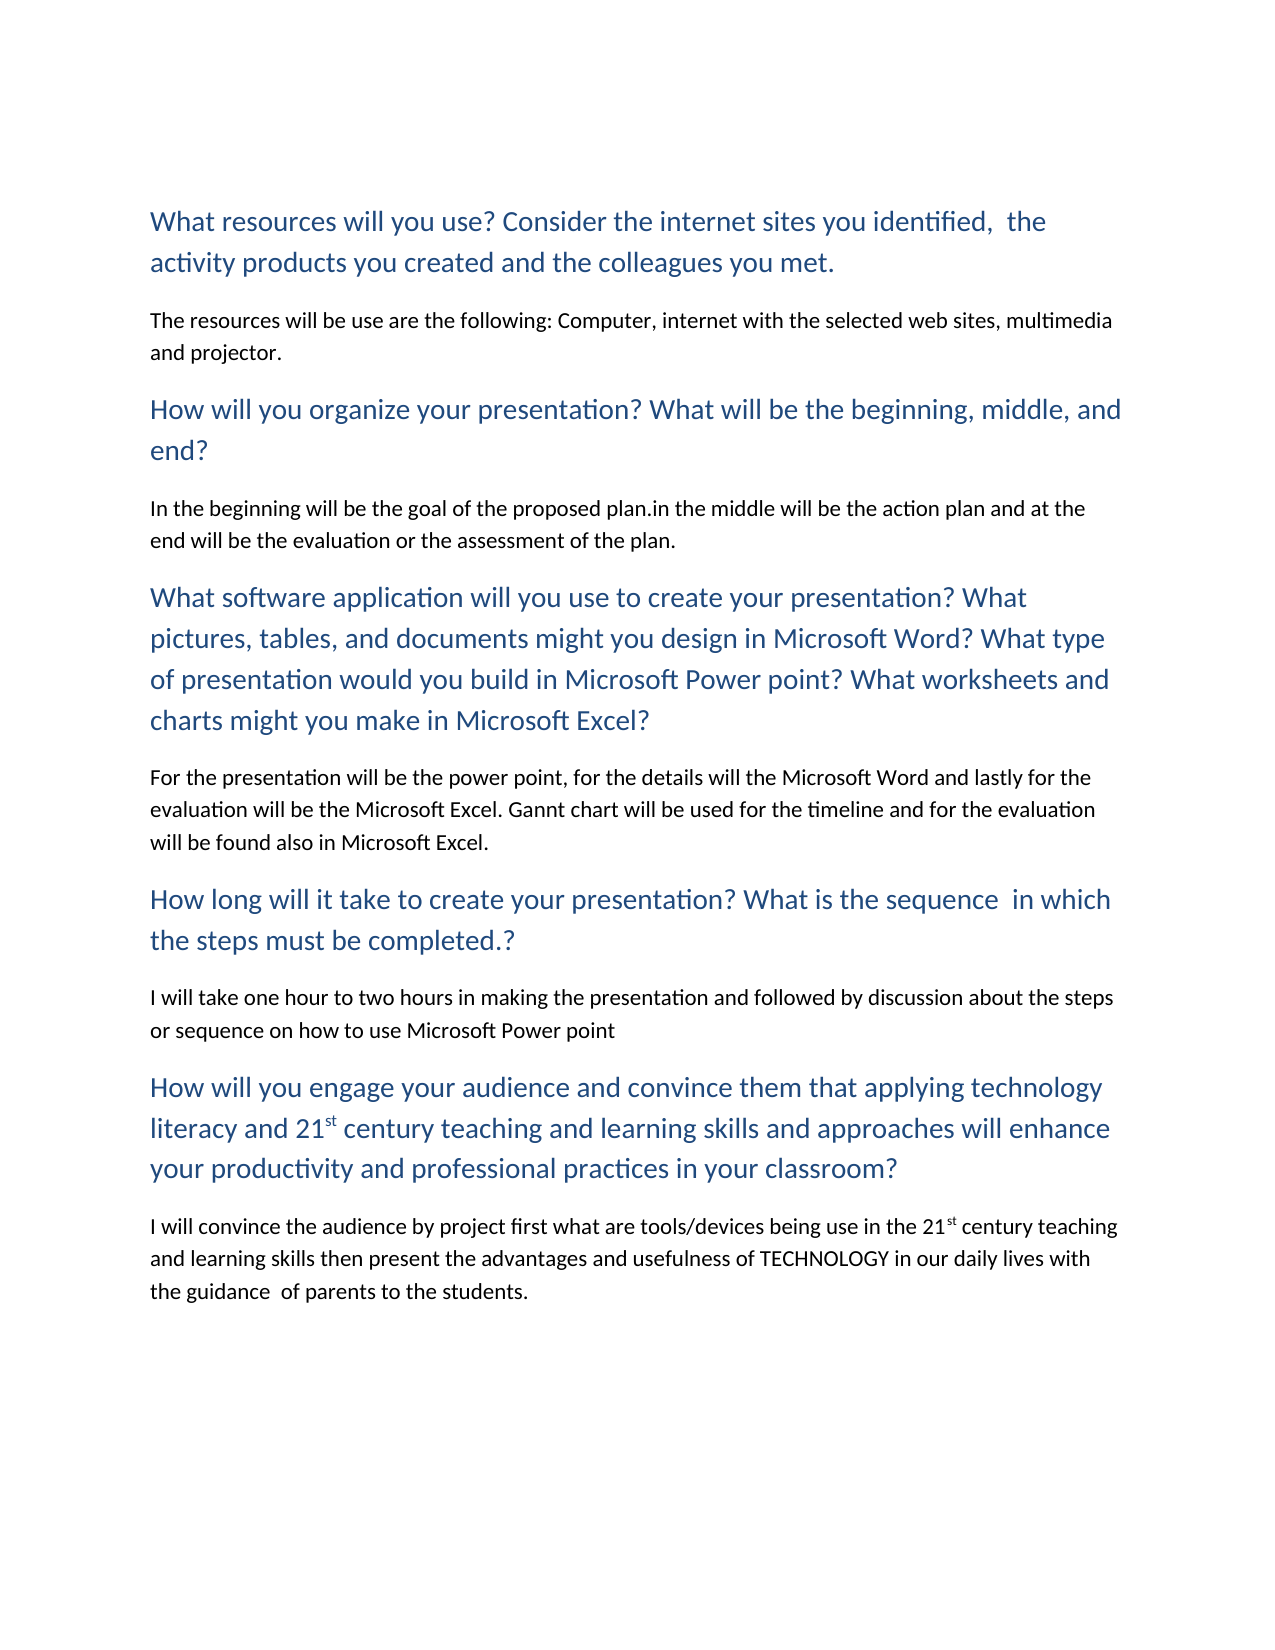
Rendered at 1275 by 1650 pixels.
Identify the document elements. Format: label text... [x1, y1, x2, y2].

text For the presentation will be the power point, for the details will the Microsoft Word and lastly for the evaluation will be the Microsoft Excel. Gannt chart will be used for the timeline and for the evaluation will be found also in Microsoft Excel. [150, 763, 1125, 856]
text What software application will you use to create your presentation? What pictures, tables, and documents might you design in Microsoft Word? What type of presentation would you build in Microsoft Power point? What worksheets and charts might you make in Microsoft Excel? [150, 579, 1125, 737]
text The resources will be use are the following: Computer, internet with the selected web sites, multimedia and projector. [150, 306, 1125, 366]
text I will take one hour to two hours in making the presentation and followed by discussion about the steps or sequence on how to use Microsoft Power point [150, 983, 1125, 1044]
text How long will it take to create your presentation? What is the sequence in which the steps must be completed.? [150, 881, 1125, 957]
text What resources will you use? Consider the internet sites you identified, the activity products you created and the colleagues you met. [150, 203, 1125, 279]
text How will you engage your audience and convince them that applying technology literacy and 21st century teaching and learning skills and approaches will enhance your productivity and professional practices in your classroom? [150, 1069, 1125, 1186]
text In the beginning will be the goal of the proposed plan.in the middle will be the action plan and at the end will be the evaluation or the assessment of the plan. [150, 494, 1125, 554]
text How will you organize your presentation? What will be the beginning, middle, and end? [150, 391, 1125, 467]
text I will convince the audience by project first what are tools/devices being use in the 21st century teaching and learning skills then present the advantages and usefulness of TECHNOLOGY in our daily lives with the guidance of parents to the students. [150, 1212, 1125, 1305]
